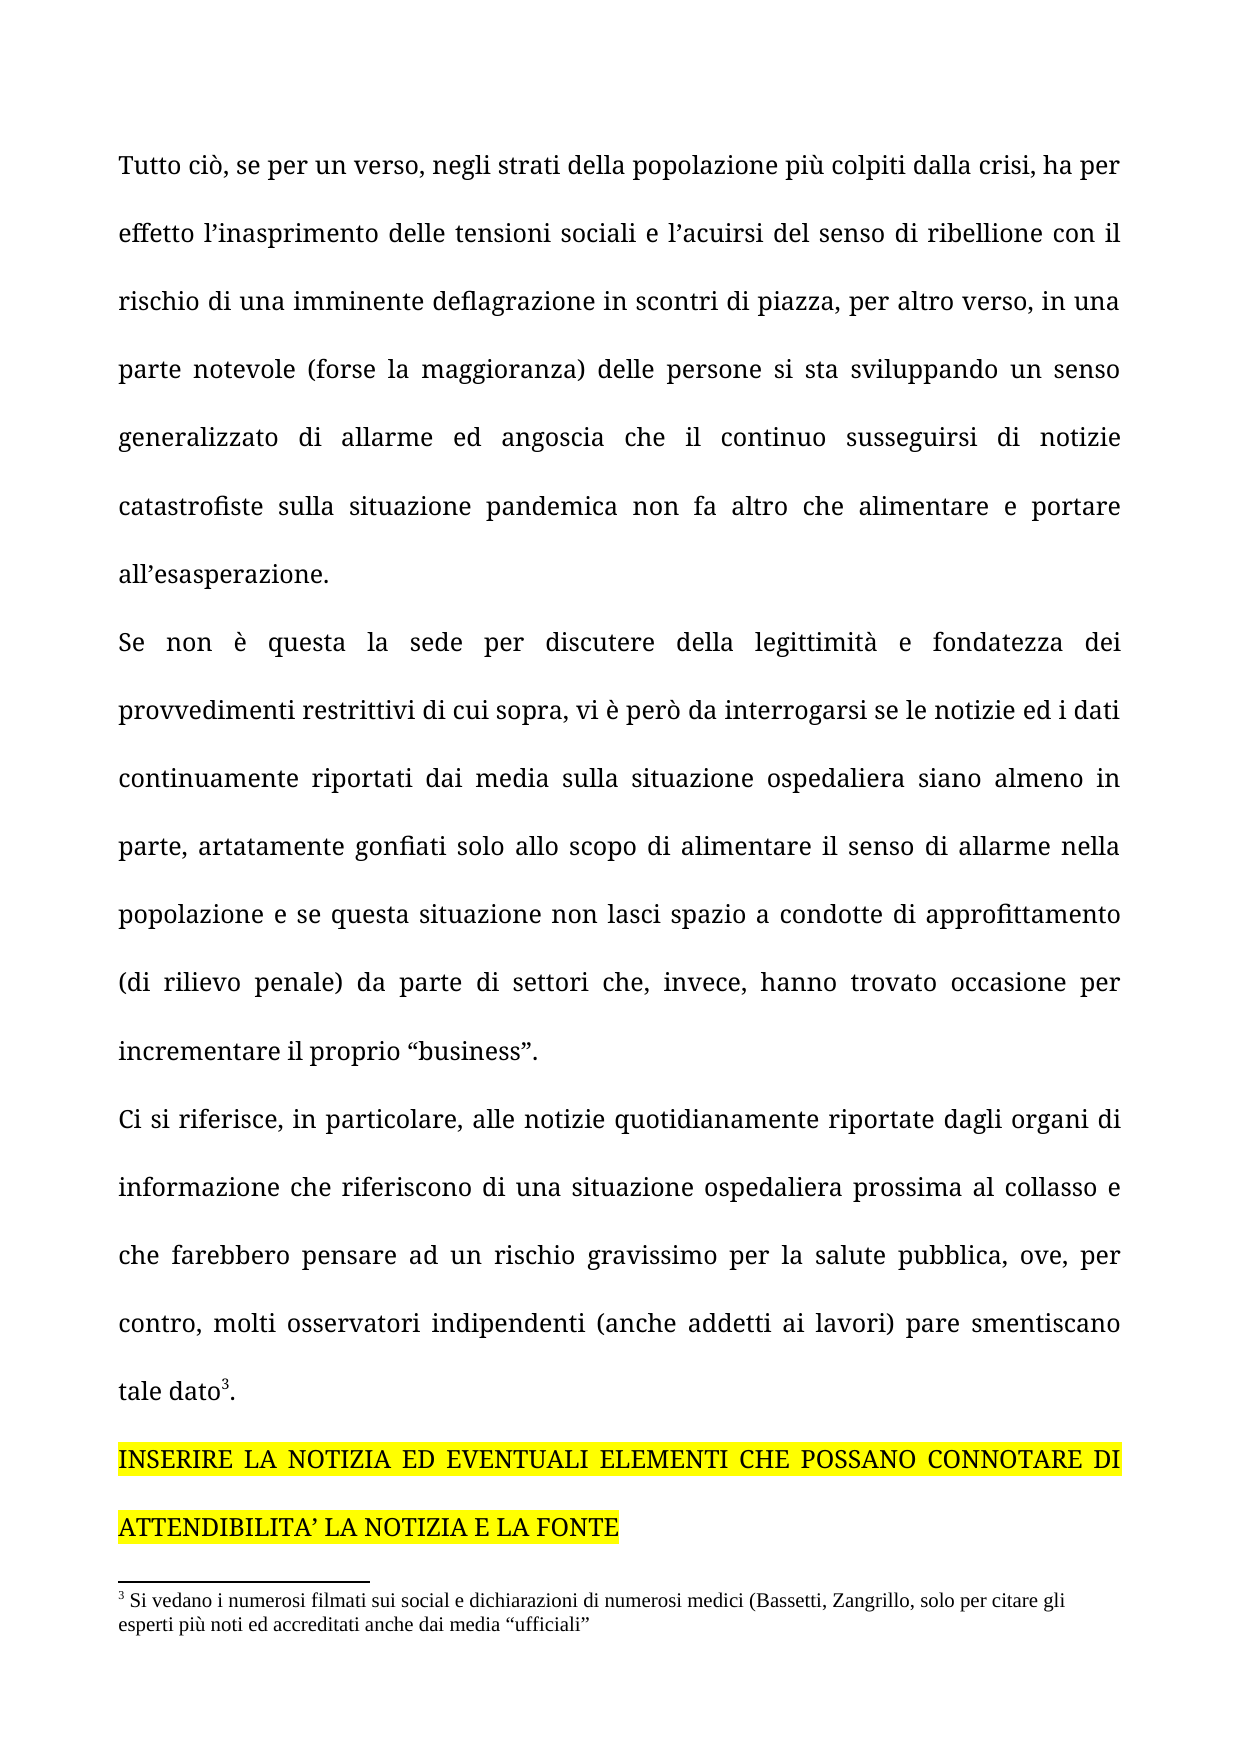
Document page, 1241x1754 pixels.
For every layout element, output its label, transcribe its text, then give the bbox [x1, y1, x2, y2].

text INSERIRE LA NOTIZIA ED EVENTUALI ELEMENTI CHE POSSANO CONNOTARE DI ATTENDIBILITA’ LA NOTIZIA E LA FONTE [118, 1476, 1122, 1544]
text Se non è questa la sede per discutere della legittimità e fondatezza dei provvedimenti restrittivi di cui sopra, vi è però da interrogarsi se le notizie ed i dati continuamente riportati dai media sulla situazione ospedaliera siano almeno in parte, artatamente gonfiati solo allo scopo di alimentare il senso di allarme nella popolazione e se questa situazione non lasci spazio a condotte di approfittamento (di rilievo penale) da parte di settori che, invece, hanno trovato occasione per incrementare il proprio “business”. [118, 624, 1122, 1067]
text Ci si riferisce, in particolare, alle notizie quotidianamente riportate dagli organi di informazione che riferiscono di una situazione ospedaliera prossima al collasso e che farebbero pensare ad un rischio gravissimo per la salute pubblica, ove, per contro, molti osservatori indipendenti (anche addetti ai lavori) pare smentiscano tale dato. [118, 1101, 1122, 1408]
text Tutto ciò, se per un verso, negli strati della popolazione più colpiti dalla crisi, ha per effetto l’inasprimento delle tensioni sociali e l’acuirsi del senso di ribellione con il rischio di una imminente deflagrazione in scontri di piazza, per altro verso, in una parte notevole (forse la maggioranza) delle persone si sta sviluppando un senso generalizzato di allarme ed angoscia che il continuo susseguirsi di notizie catastrofiste sulla situazione pandemica non fa altro che alimentare e portare all’esasperazione. [118, 148, 1122, 590]
